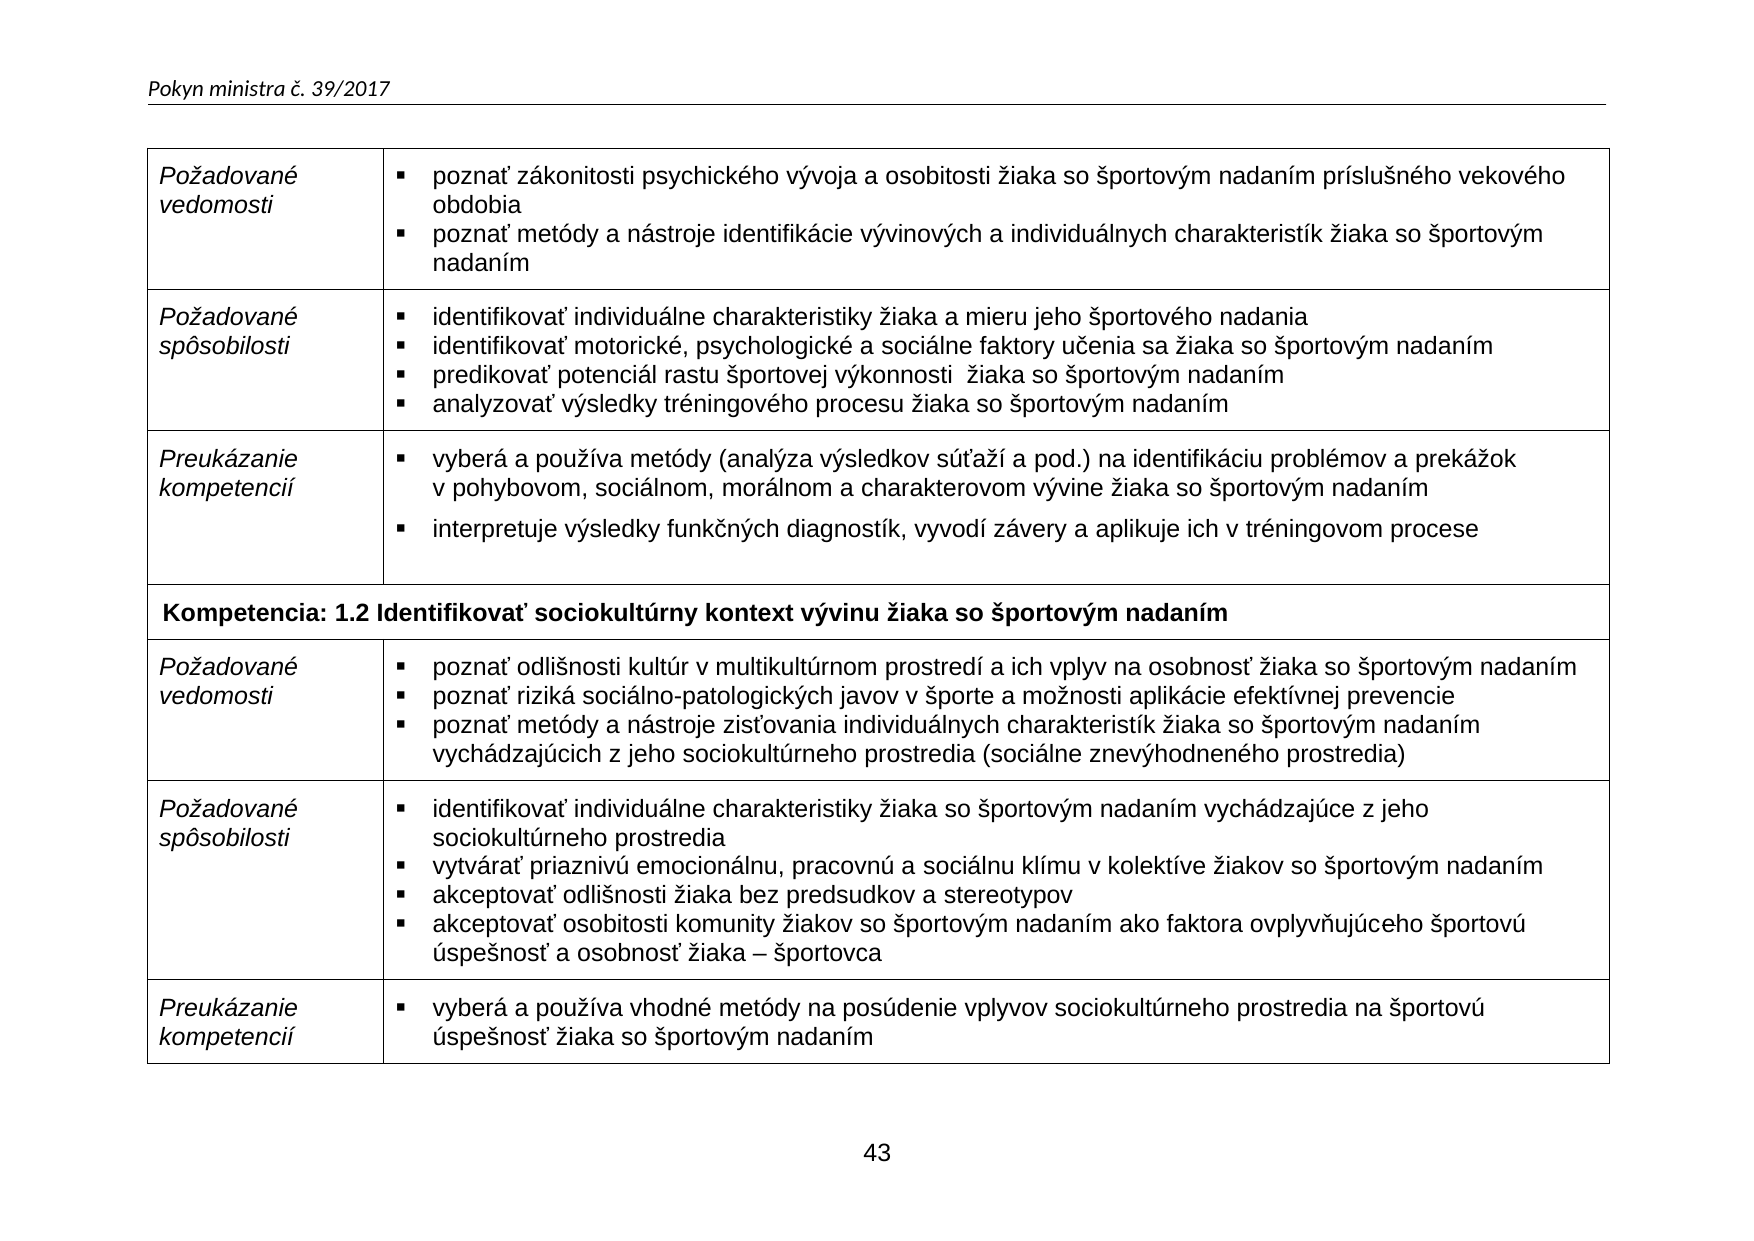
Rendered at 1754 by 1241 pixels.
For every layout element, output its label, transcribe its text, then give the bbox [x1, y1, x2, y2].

table_cell Požadované vedomosti [148, 640, 383, 780]
table_cell identifikovať individuálne charakteristiky žiaka so športovým nadaním vychádzajúce z jeho sociokultúrneho prostredia vytvárať priaznivú emocionálnu, pracovnú a sociálnu klímu v kolektíve žiakov so športovým nadaním akceptovať odlišnosti žiaka bez predsudkov a stereotypov akceptovať osobitosti komunity žiakov so športovým nadaním ako faktora ovplyvňujúceho športovú úspešnosť a osobnosť žiaka – športovca [384, 781, 1609, 979]
table_cell Požadované vedomosti [148, 149, 383, 289]
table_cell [384, 980, 1609, 1063]
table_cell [148, 980, 383, 1063]
table_cell poznať odlišnosti kultúr v multikultúrnom prostredí a ich vplyv na osobnosť žiaka so športovým nadaním poznať riziká sociálno-patologických javov v športe a možnosti aplikácie efektívnej prevencie poznať metódy a nástroje zisťovania individuálnych charakteristík žiaka so športovým nadaním vychádzajúcich z jeho sociokultúrneho prostredia (sociálne znevýhodneného prostredia) [384, 640, 1609, 780]
table_cell Kompetencia: 1.2 Identifikovať sociokultúrny kontext vývinu žiaka so športovým nadaním [148, 585, 1609, 639]
table_cell Preukázanie kompetencií [148, 431, 383, 584]
table_cell poznať zákonitosti psychického vývoja a osobitosti žiaka so športovým nadaním príslušného vekového obdobia poznať metódy a nástroje identifikácie vývinových a individuálnych charakteristík žiaka so športovým nadaním [384, 149, 1609, 289]
table_cell vyberá a používa metódy (analýza výsledkov súťaží a pod.) na identifikáciu problémov a prekážok v pohybovom, sociálnom, morálnom a charakterovom vývine žiaka so športovým nadaním interpretuje výsledky funkčných diagnostík, vyvodí závery a aplikuje ich v tréningovom procese [384, 431, 1609, 584]
table_cell identifikovať individuálne charakteristiky žiaka a mieru jeho športového nadania identifikovať motorické, psychologické a sociálne faktory učenia sa žiaka so športovým nadaním predikovať potenciál rastu športovej výkonnosti žiaka so športovým nadaním analyzovať výsledky tréningového procesu žiaka so športovým nadaním [384, 290, 1609, 430]
table_cell Požadované spôsobilosti [148, 290, 383, 430]
table_cell Požadované spôsobilosti [148, 781, 383, 979]
